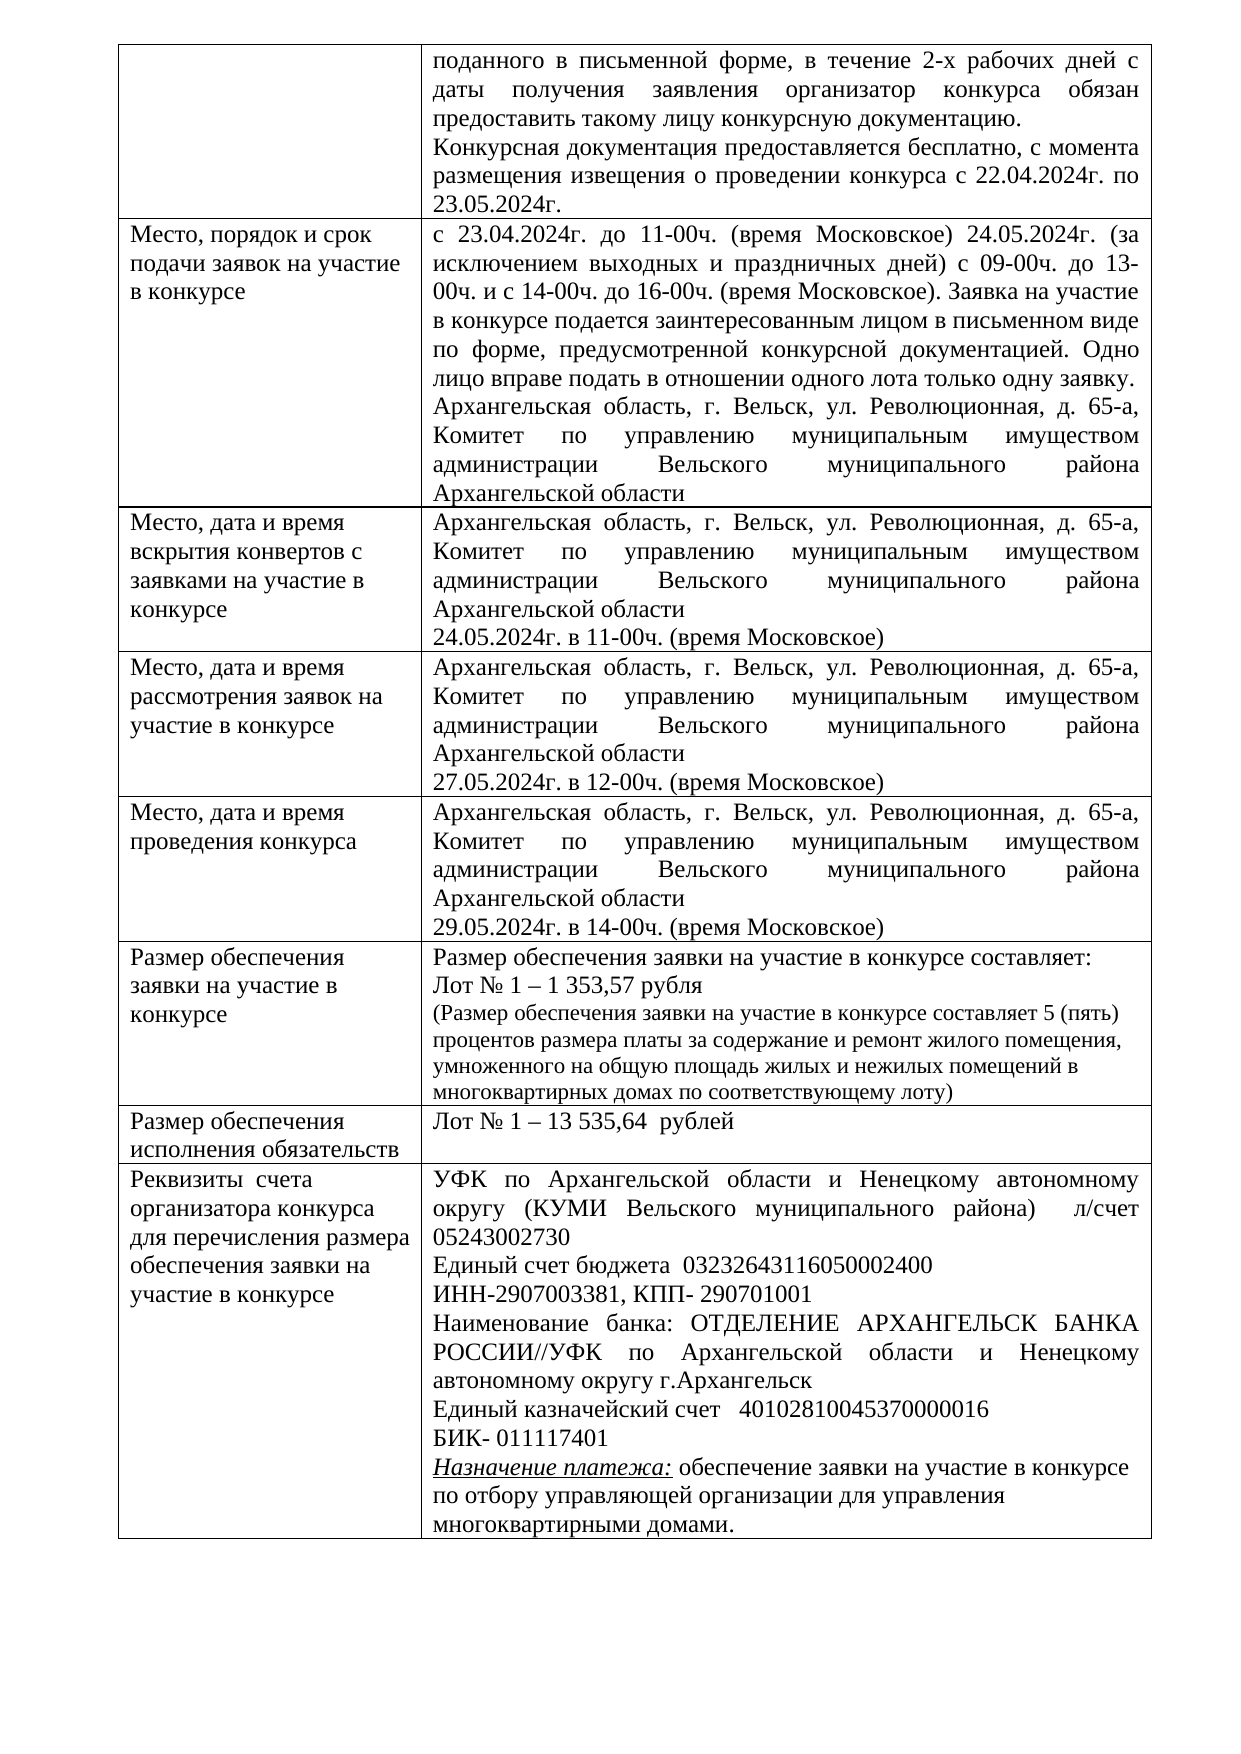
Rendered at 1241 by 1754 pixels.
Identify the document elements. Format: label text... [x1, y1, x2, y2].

table_cell Реквизиты счета организатора конкурса для перечисления размера обеспечения заявки на участие в конкурсе [119, 1164, 421, 1538]
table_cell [119, 45, 421, 218]
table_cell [422, 45, 1151, 218]
table_cell УФК по Архангельской области и Ненецкому автономному округу (КУМИ Вельского муниципального района) л/счет 05243002730 Единый счет бюджета 03232643116050002400 ИНН-2907003381, КПП- 290701001 Наименование банка: ОТДЕЛЕНИЕ АРХАНГЕЛЬСК БАНКА РОССИИ//УФК по Архангельской области и Ненецкому автономному округу г.Архангельск Единый казначейский счет 40102810045370000016 БИК- 011117401 Назначение платежа: обеспечение заявки на участие в конкурсе по отбору управляющей организации для управления многоквартирными домами. [422, 1164, 1151, 1538]
table_cell Архангельская область, г. Вельск, ул. Революционная, д. 65-а, Комитет по управлению муниципальным имуществом администрации Вельского муниципального района Архангельской области 24.05.2024г. в 11-00ч. (время Московское) [422, 508, 1151, 651]
table_cell Место, порядок и срок подачи заявок на участие в конкурсе [119, 219, 421, 506]
table_cell Лот № 1 – 13 535,64 рублей [422, 1106, 1151, 1163]
table_cell Место, дата и время проведения конкурса [119, 797, 421, 941]
table_cell Место, дата и время рассмотрения заявок на участие в конкурсе [119, 652, 421, 796]
table_cell Размер обеспечения исполнения обязательств [119, 1106, 421, 1163]
table_cell с 23.04.2024г. до 11-00ч. (время Московское) 24.05.2024г. (за исключением выходных и праздничных дней) с 09-00ч. до 13-00ч. и с 14-00ч. до 16-00ч. (время Московское). Заявка на участие в конкурсе подается заинтересованным лицом в письменном виде по форме, предусмотренной конкурсной документацией. Одно лицо вправе подать в отношении одного лота только одну заявку. Архангельская область, г. Вельск, ул. Революционная, д. 65-а, Комитет по управлению муниципальным имуществом администрации Вельского муниципального района Архангельской области [422, 219, 1151, 506]
table_cell Размер обеспечения заявки на участие в конкурсе [119, 942, 421, 1105]
table_cell Размер обеспечения заявки на участие в конкурсе составляет: Лот № 1 – 1 353,57 рубля (Размер обеспечения заявки на участие в конкурсе составляет 5 (пять) процентов размера платы за содержание и ремонт жилого помещения, умноженного на общую площадь жилых и нежилых помещений в многоквартирных домах по соответствующему лоту) [422, 942, 1151, 1105]
table_cell Архангельская область, г. Вельск, ул. Революционная, д. 65-а, Комитет по управлению муниципальным имуществом администрации Вельского муниципального района Архангельской области 27.05.2024г. в 12-00ч. (время Московское) [422, 652, 1151, 796]
table_cell Место, дата и время вскрытия конвертов с заявками на участие в конкурсе [119, 508, 421, 651]
table_cell Архангельская область, г. Вельск, ул. Революционная, д. 65-а, Комитет по управлению муниципальным имуществом администрации Вельского муниципального района Архангельской области 29.05.2024г. в 14-00ч. (время Московское) [422, 797, 1151, 941]
